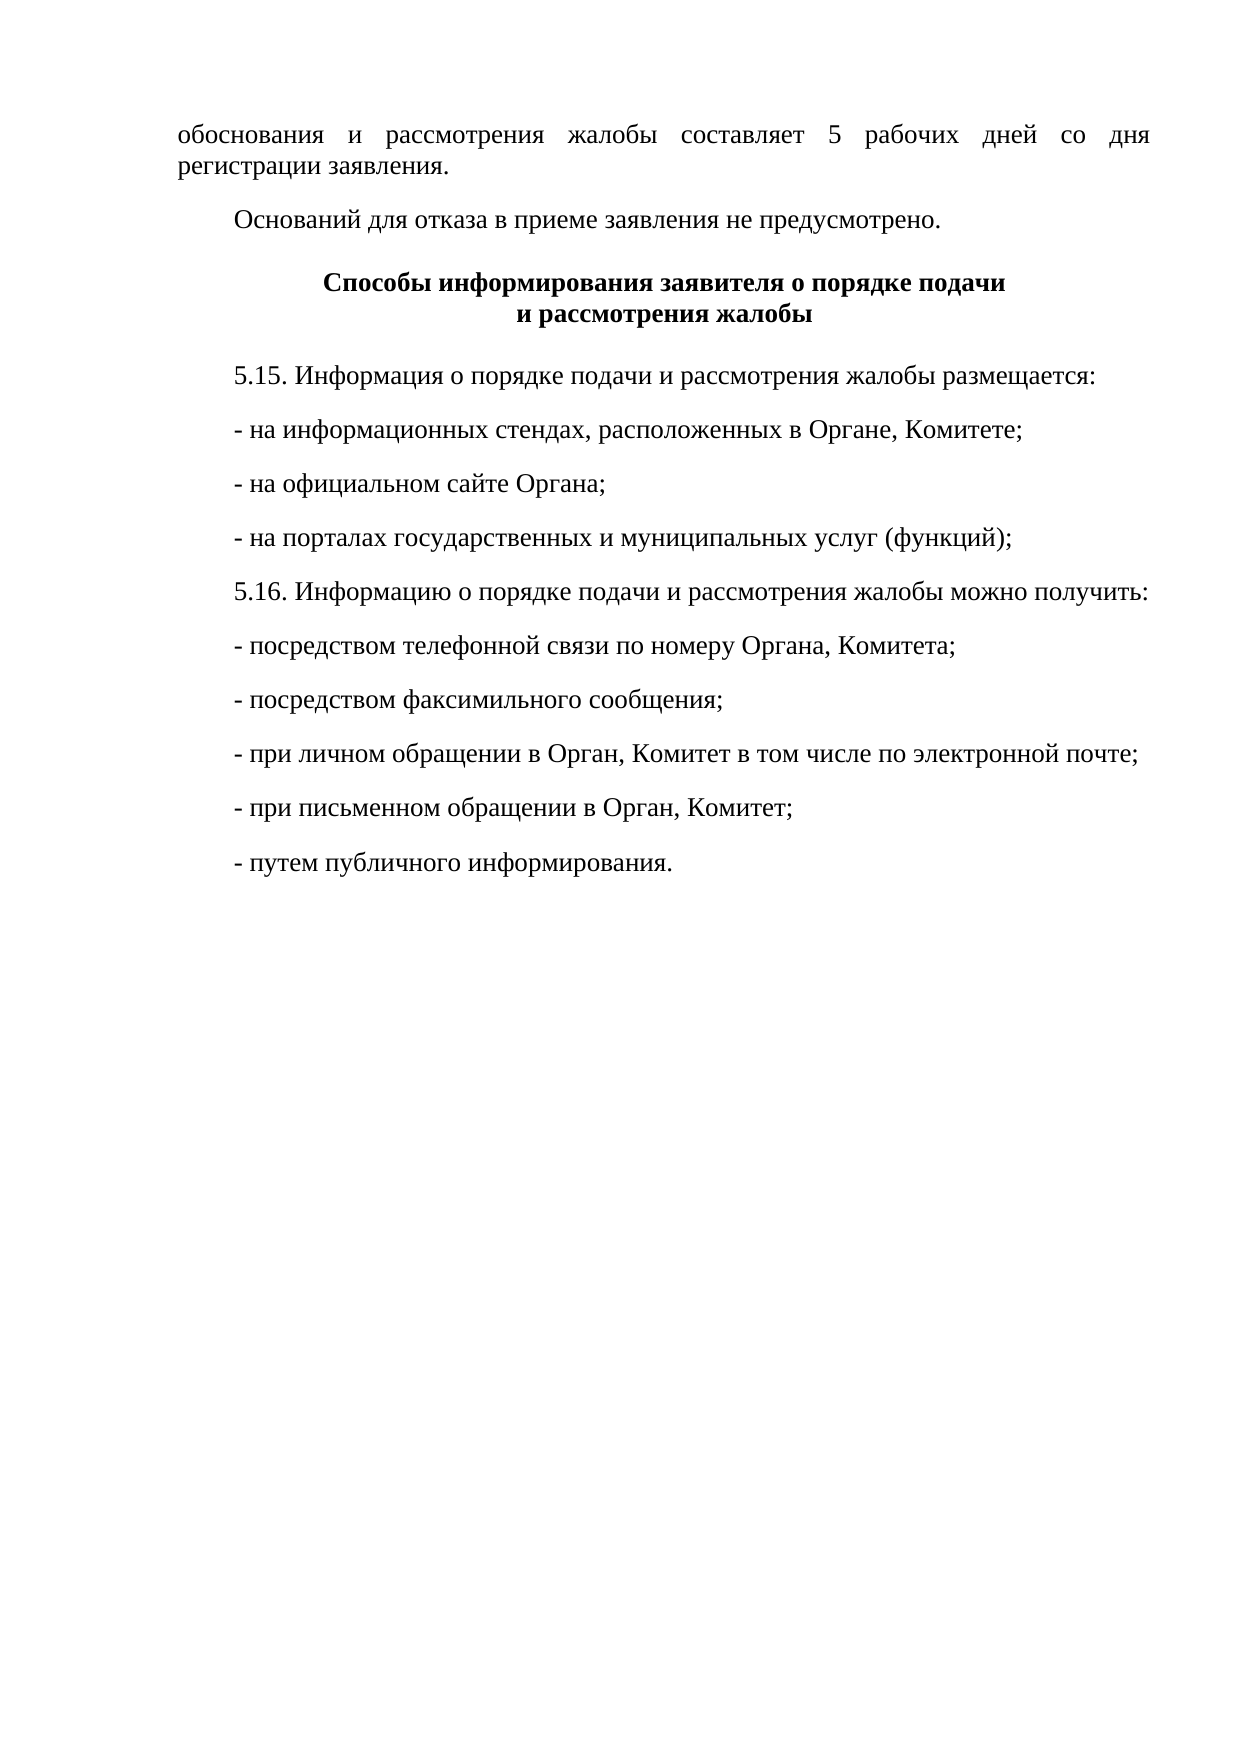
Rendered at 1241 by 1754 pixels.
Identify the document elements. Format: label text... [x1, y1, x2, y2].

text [177, 118, 1152, 180]
title и рассмотрения жалобы [177, 297, 1152, 328]
text 5.16. Информацию о порядке подачи и рассмотрения жалобы можно получить: [177, 575, 1152, 606]
text Оснований для отказа в приеме заявления не предусмотрено. [177, 203, 1152, 234]
text - путем публичного информирования. [177, 846, 1152, 877]
text - посредством телефонной связи по номеру Органа, Комитета; [177, 629, 1152, 661]
text - на информационных стендах, расположенных в Органе, Комитете; [177, 413, 1152, 444]
title Способы информирования заявителя о порядке подачи [177, 266, 1152, 297]
text - при личном обращении в Орган, Комитет в том числе по электронной почте; [177, 737, 1152, 769]
text - при письменном обращении в Орган, Комитет; [177, 792, 1152, 823]
text 5.15. Информация о порядке подачи и рассмотрения жалобы размещается: [177, 359, 1152, 390]
text - на порталах государственных и муниципальных услуг (функций); [177, 521, 1152, 552]
text - посредством факсимильного сообщения; [177, 683, 1152, 714]
text - на официальном сайте Органа; [177, 467, 1152, 498]
